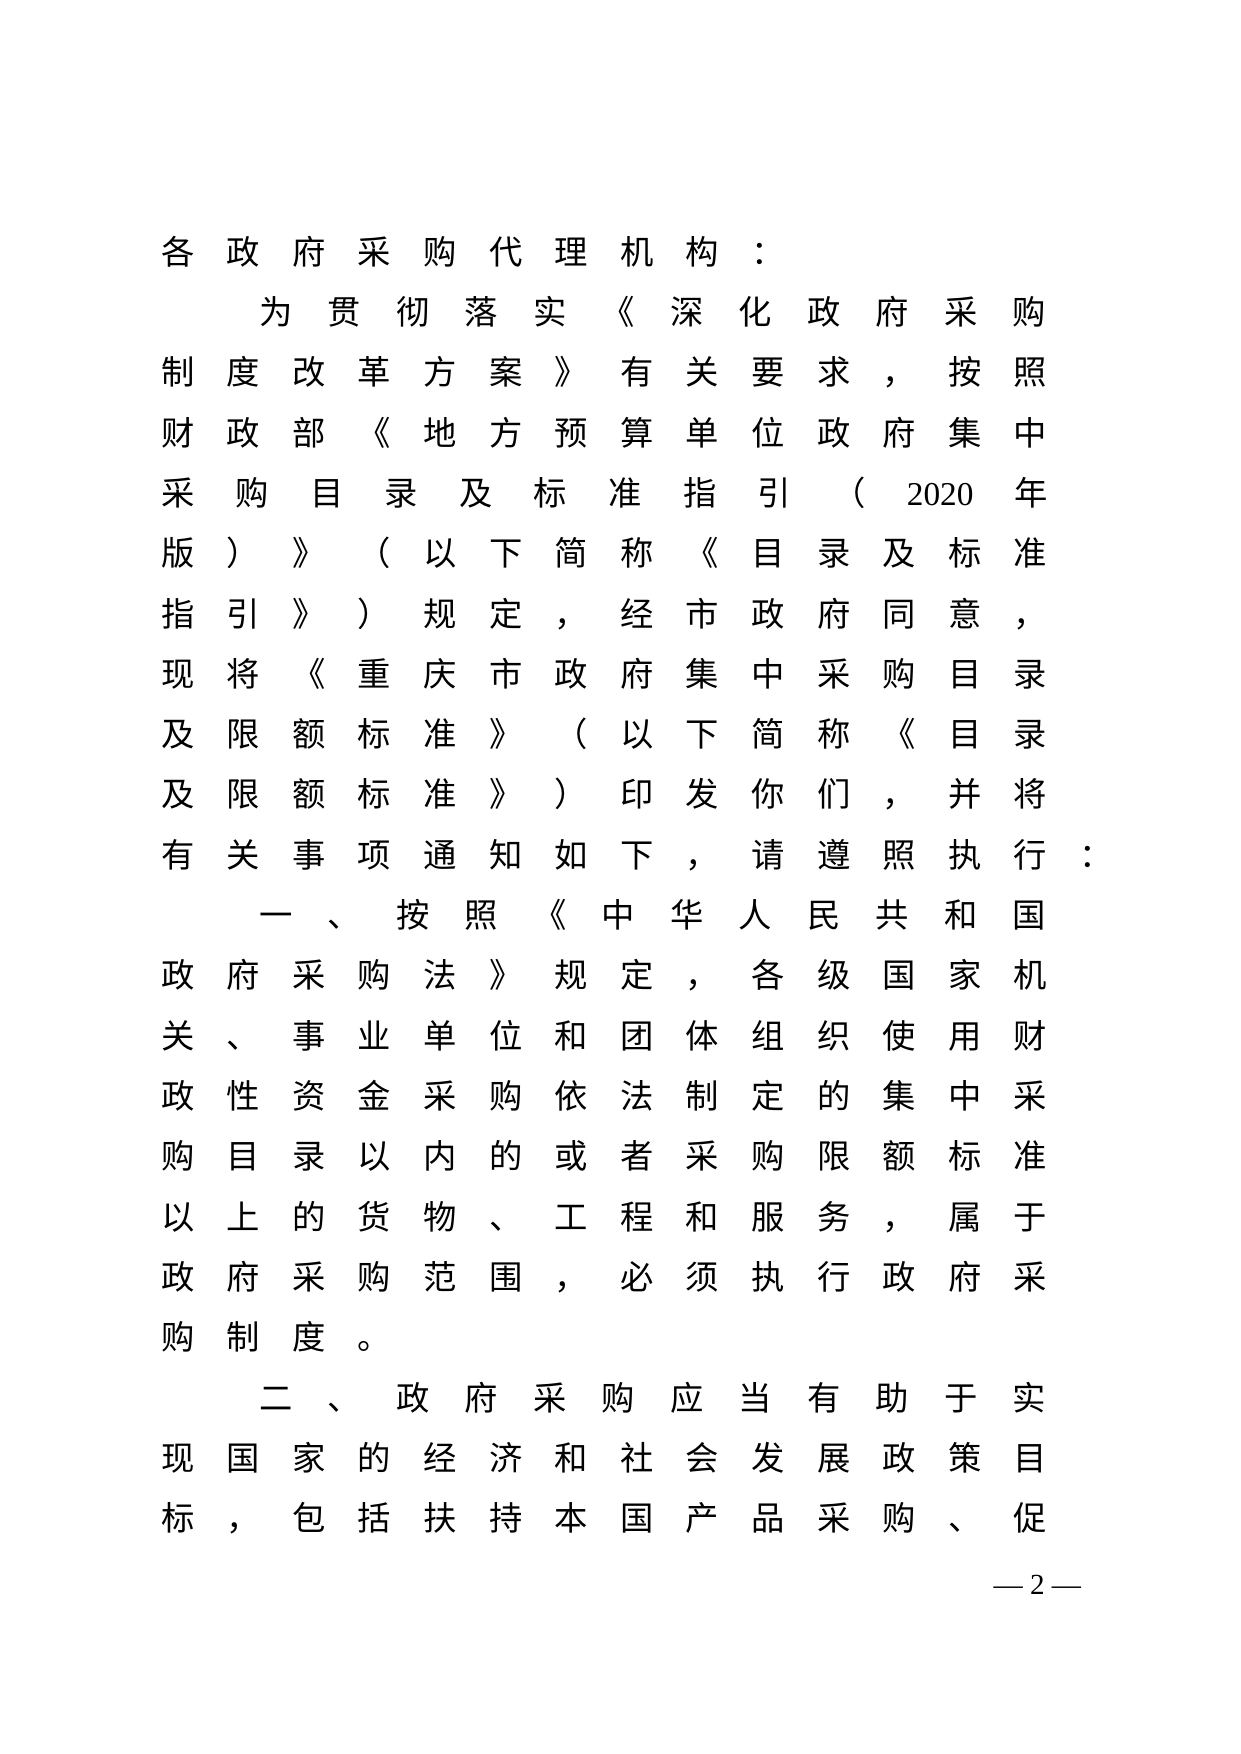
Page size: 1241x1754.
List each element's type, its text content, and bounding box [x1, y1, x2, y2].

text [161, 1365, 1079, 1546]
text 为贯彻落实《深化政府采购制度改革方案》有关要求，按照财政部《地方预算单位政府集中采购目录及标准指引（2020年版）》（以下简称《目录及标准指引》）规定，经市政府同意，现将《重庆市政府集中采购目录及限额标准》（以下简称《目录及限额标准》）印发你们，并将有关事项通知如下，请遵照执行： [161, 280, 1079, 883]
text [161, 219, 1079, 280]
text 一、按照《中华人民共和国政府采购法》规定，各级国家机关、事业单位和团体组织使用财政性资金采购依法制定的集中采购目录以内的或者采购限额标准以上的货物、工程和服务，属于政府采购范围，必须执行政府采购制度。 [161, 883, 1079, 1365]
